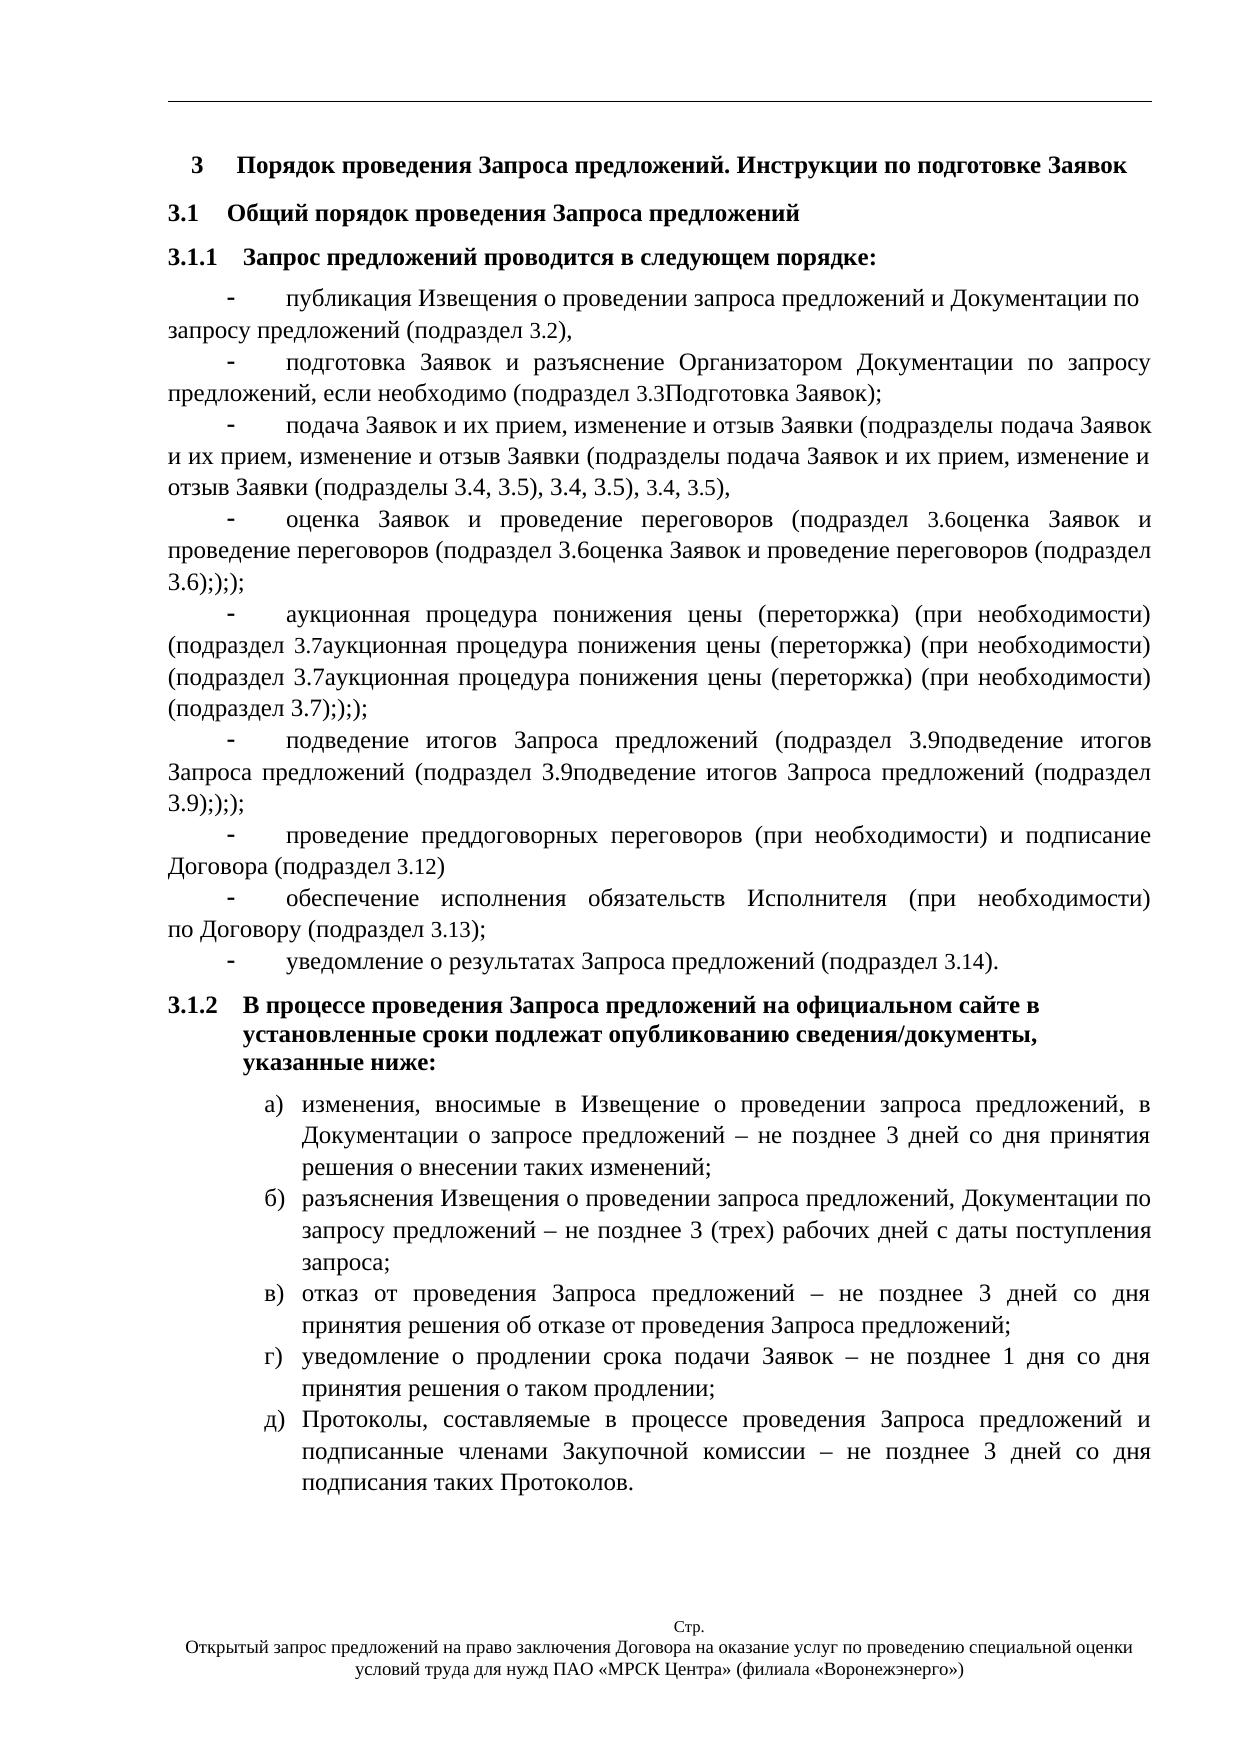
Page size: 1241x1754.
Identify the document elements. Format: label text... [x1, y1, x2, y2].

list разъяснения Извещения о проведении запроса предложений, Документации по запросу предложений – не позднее 3 (трех) рабочих дней с даты поступления запроса; [264, 1183, 1152, 1275]
list проведение преддоговорных переговоров (при необходимости) и подписание Договора (подраздел 3.12) [168, 820, 1152, 880]
list подача Заявок и их прием, изменение и отзыв Заявки (подразделы 3.4, 3.5), [168, 410, 1152, 501]
list аукционная процедура понижения цены (переторжка) (при необходимости) (подраздел 3.7); [168, 599, 1152, 722]
list обеспечение исполнения обязательств Исполнителя (при необходимости) по Договору (подраздел 3.13); [168, 883, 1152, 943]
list отказ от проведения Запроса предложений – не позднее 3 дней со дня принятия решения об отказе от проведения Запроса предложений; [264, 1278, 1152, 1338]
subtitle В процессе проведения Запроса предложений на официальном сайте в установленные сроки подлежат опубликованию сведения/документы, указанные ниже: [168, 990, 1152, 1076]
list оценка Заявок и проведение переговоров (подраздел 3.6); [168, 504, 1152, 596]
subtitle Запрос предложений проводится в следующем порядке: [168, 242, 1152, 271]
list уведомление о результатах Запроса предложений (подраздел 3.14). [168, 946, 1152, 975]
list изменения, вносимые в Извещение о проведении запроса предложений, в Документации о запросе предложений – не позднее 3 дней со дня принятия решения о внесении таких изменений; [264, 1089, 1152, 1181]
subtitle Порядок проведения Запроса предложений. Инструкции по подготовке Заявок [166, 150, 1152, 179]
subtitle Общий порядок проведения Запроса предложений [168, 198, 1152, 227]
list публикация Извещения о проведении запроса предложений и Документации по запросу предложений (подраздел 3.2), [168, 283, 1152, 344]
list подведение итогов Запроса предложений (подраздел 3.9); [168, 725, 1152, 817]
list уведомление о продлении срока подачи Заявок – не позднее 1 дня со дня принятия решения о таком продлении; [264, 1341, 1152, 1402]
list подготовка Заявок и разъяснение Организатором Документации по запросу предложений, если необходимо (подраздел 3.3); [168, 347, 1152, 407]
list Протоколы, составляемые в процессе проведения Запроса предложений и подписанные членами Закупочной комиссии – не позднее 3 дней со дня подписания таких Протоколов. [264, 1404, 1152, 1496]
